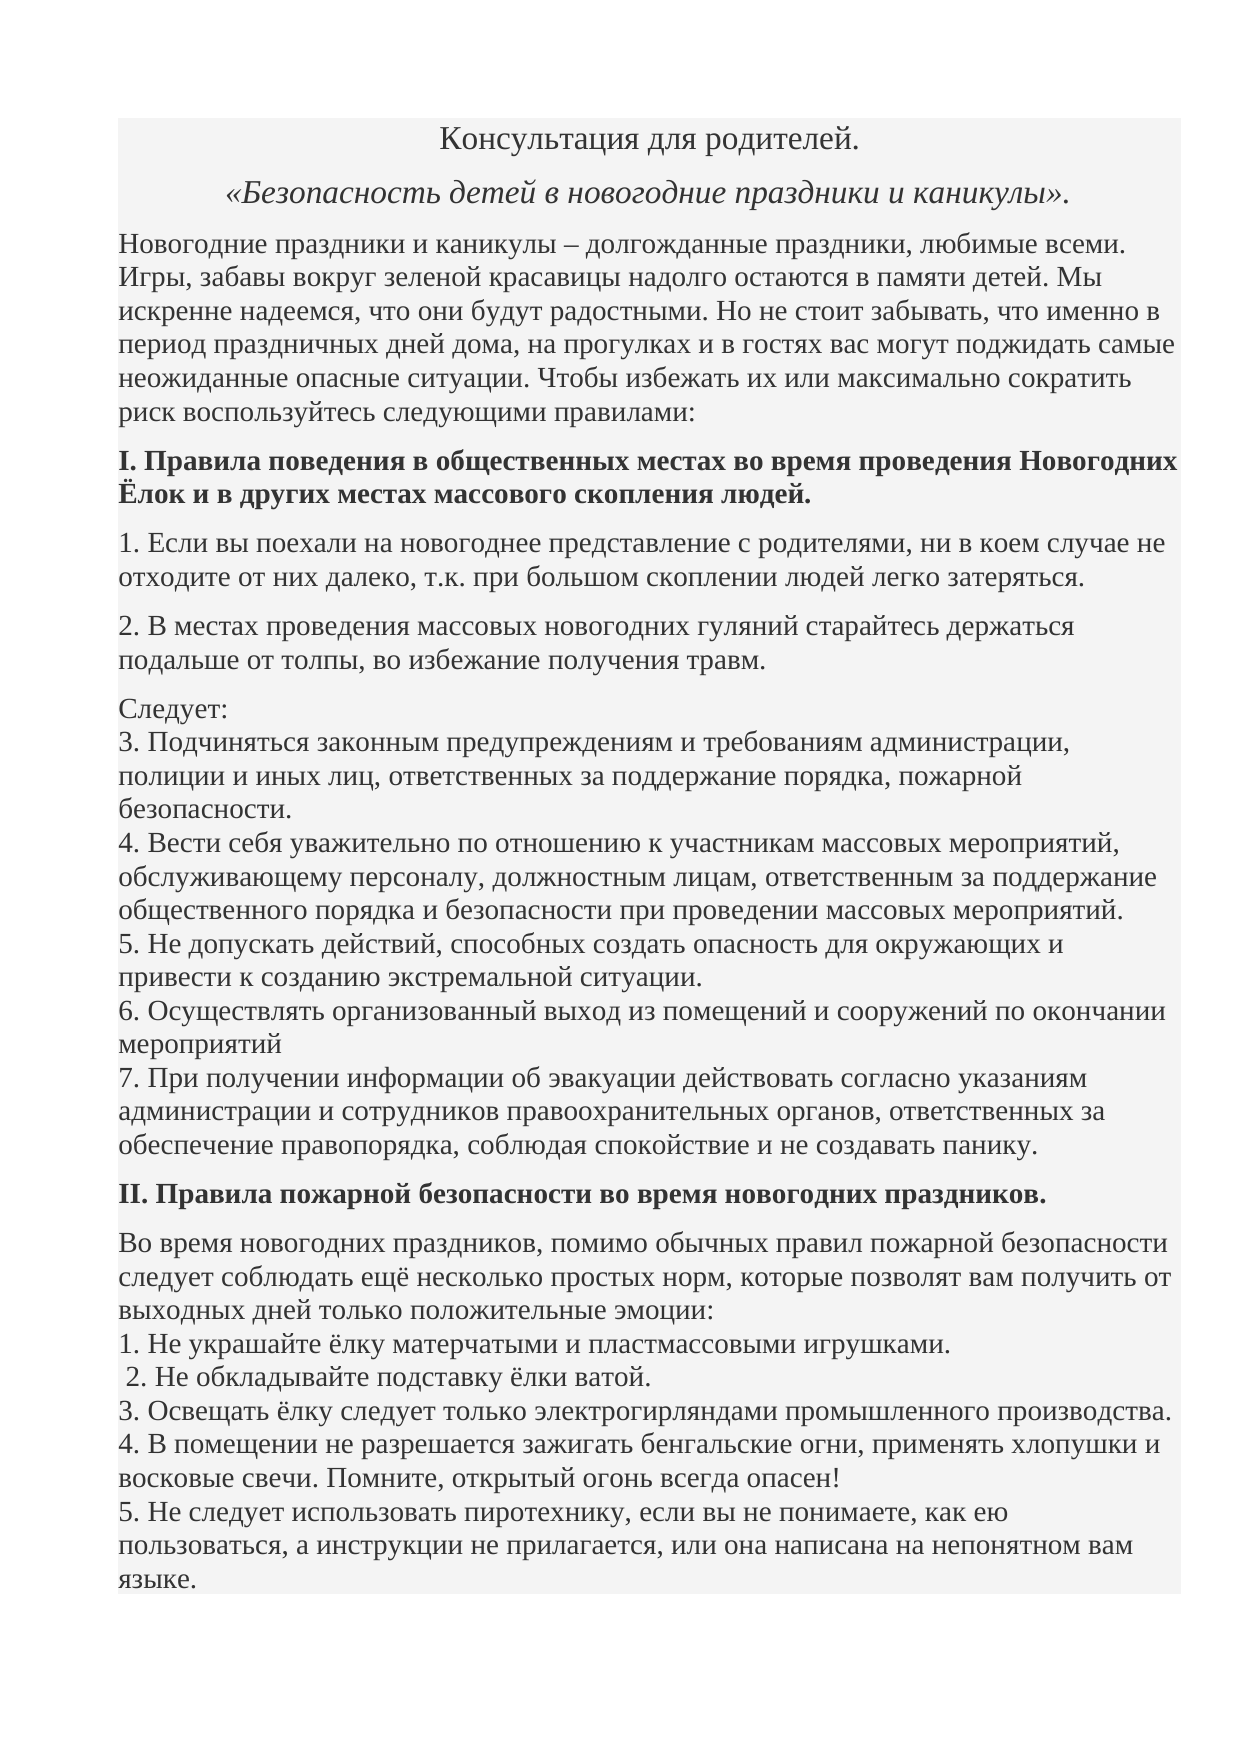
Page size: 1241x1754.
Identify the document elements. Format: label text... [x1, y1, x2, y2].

text «Безопасность детей в новогодние праздники и каникулы». [118, 172, 1181, 210]
text 2. В местах проведения массовых новогодних гуляний старайтесь держаться подальше от толпы, во избежание получения травм. [118, 608, 1181, 675]
text I. Правила поведения в общественных местах во время проведения Новогодних Ёлок и в других местах массового скопления людей. [118, 443, 1181, 510]
text Следует: 3. Подчиняться законным предупреждениям и требованиям администрации, полиции и иных лиц, ответственных за поддержание порядка, пожарной безопасности. 4. Вести себя уважительно по отношению к участникам массовых мероприятий, обслуживающему персоналу, должностным лицам, ответственным за поддержание общественного порядка и безопасности при проведении массовых мероприятий. 5. Не допускать действий, способных создать опасность для окружающих и привести к созданию экстремальной ситуации. 6. Осуществлять организованный выход из помещений и сооружений по окончании мероприятий 7. При получении информации об эвакуации действовать согласно указаниям администрации и сотрудников правоохранительных органов, ответственных за обеспечение правопорядка, соблюдая спокойствие и не создавать панику. [118, 691, 1181, 1161]
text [118, 1225, 1181, 1594]
text Новогодние праздники и каникулы – долгожданные праздники, любимые всеми. Игры, забавы вокруг зеленой красавицы надолго остаются в памяти детей. Мы искренне надеемся, что они будут радостными. Но не стоит забывать, что именно в период праздничных дней дома, на прогулках и в гостях вас могут поджидать самые неожиданные опасные ситуации. Чтобы избежать их или максимально сократить риск воспользуйтесь следующими правилами: [118, 226, 1181, 427]
text 1. Если вы поехали на новогоднее представление с родителями, ни в коем случае не отходите от них далеко, т.к. при большом скоплении людей легко затеряться. [118, 526, 1181, 593]
text II. Правила пожарной безопасности во время новогодних праздников. [118, 1176, 1181, 1210]
text Консультация для родителей. [118, 118, 1181, 156]
